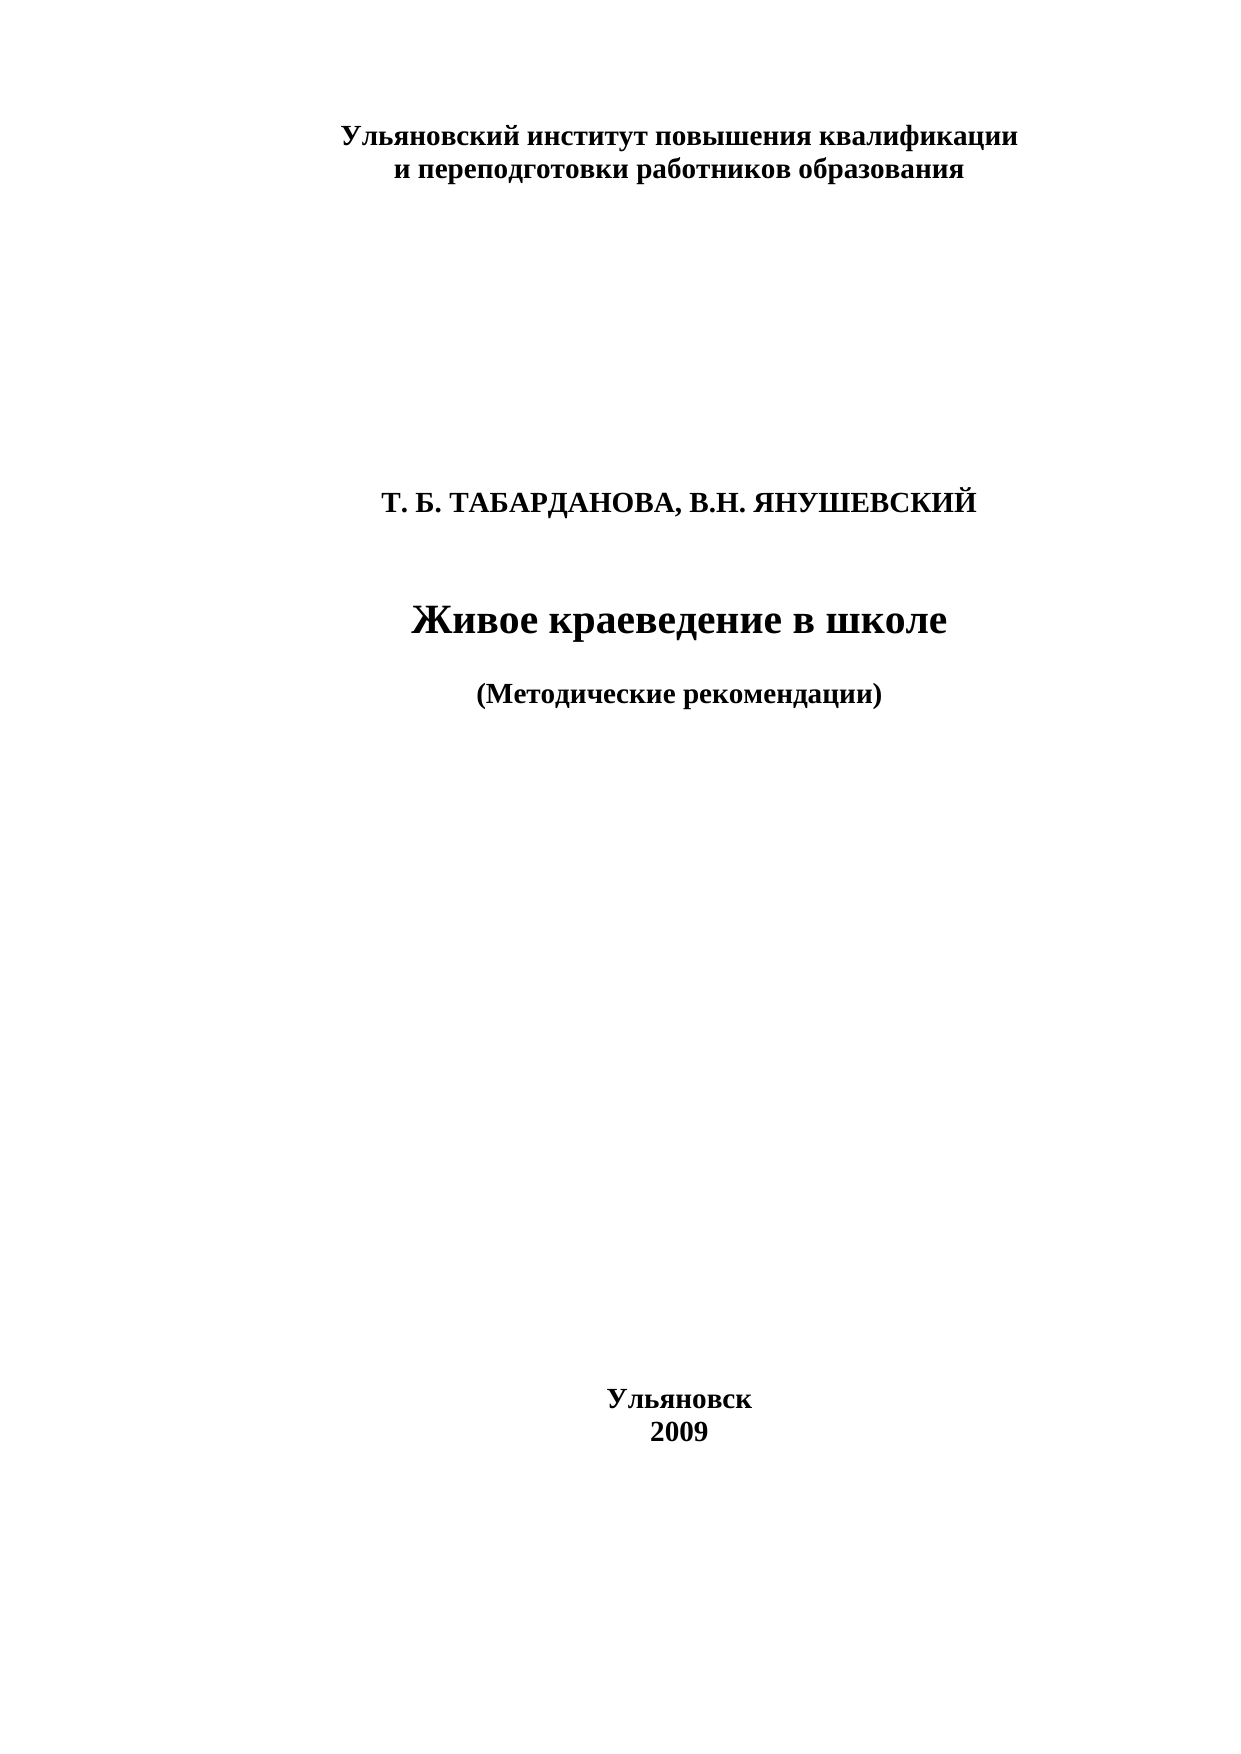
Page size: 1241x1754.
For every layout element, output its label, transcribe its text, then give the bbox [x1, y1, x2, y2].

text Ульяновск [177, 1381, 1181, 1414]
text и переподготовки работников образования [177, 152, 1181, 185]
text 2009 [177, 1414, 1181, 1448]
text (Методические рекомендации) [177, 676, 1181, 710]
text Живое краеведение в школе [177, 595, 1181, 643]
text Ульяновский институт повышения квалификации [177, 118, 1181, 152]
text Т. Б. ТАБАРДАНОВА, В.Н. ЯНУШЕВСКИЙ [177, 485, 1181, 518]
